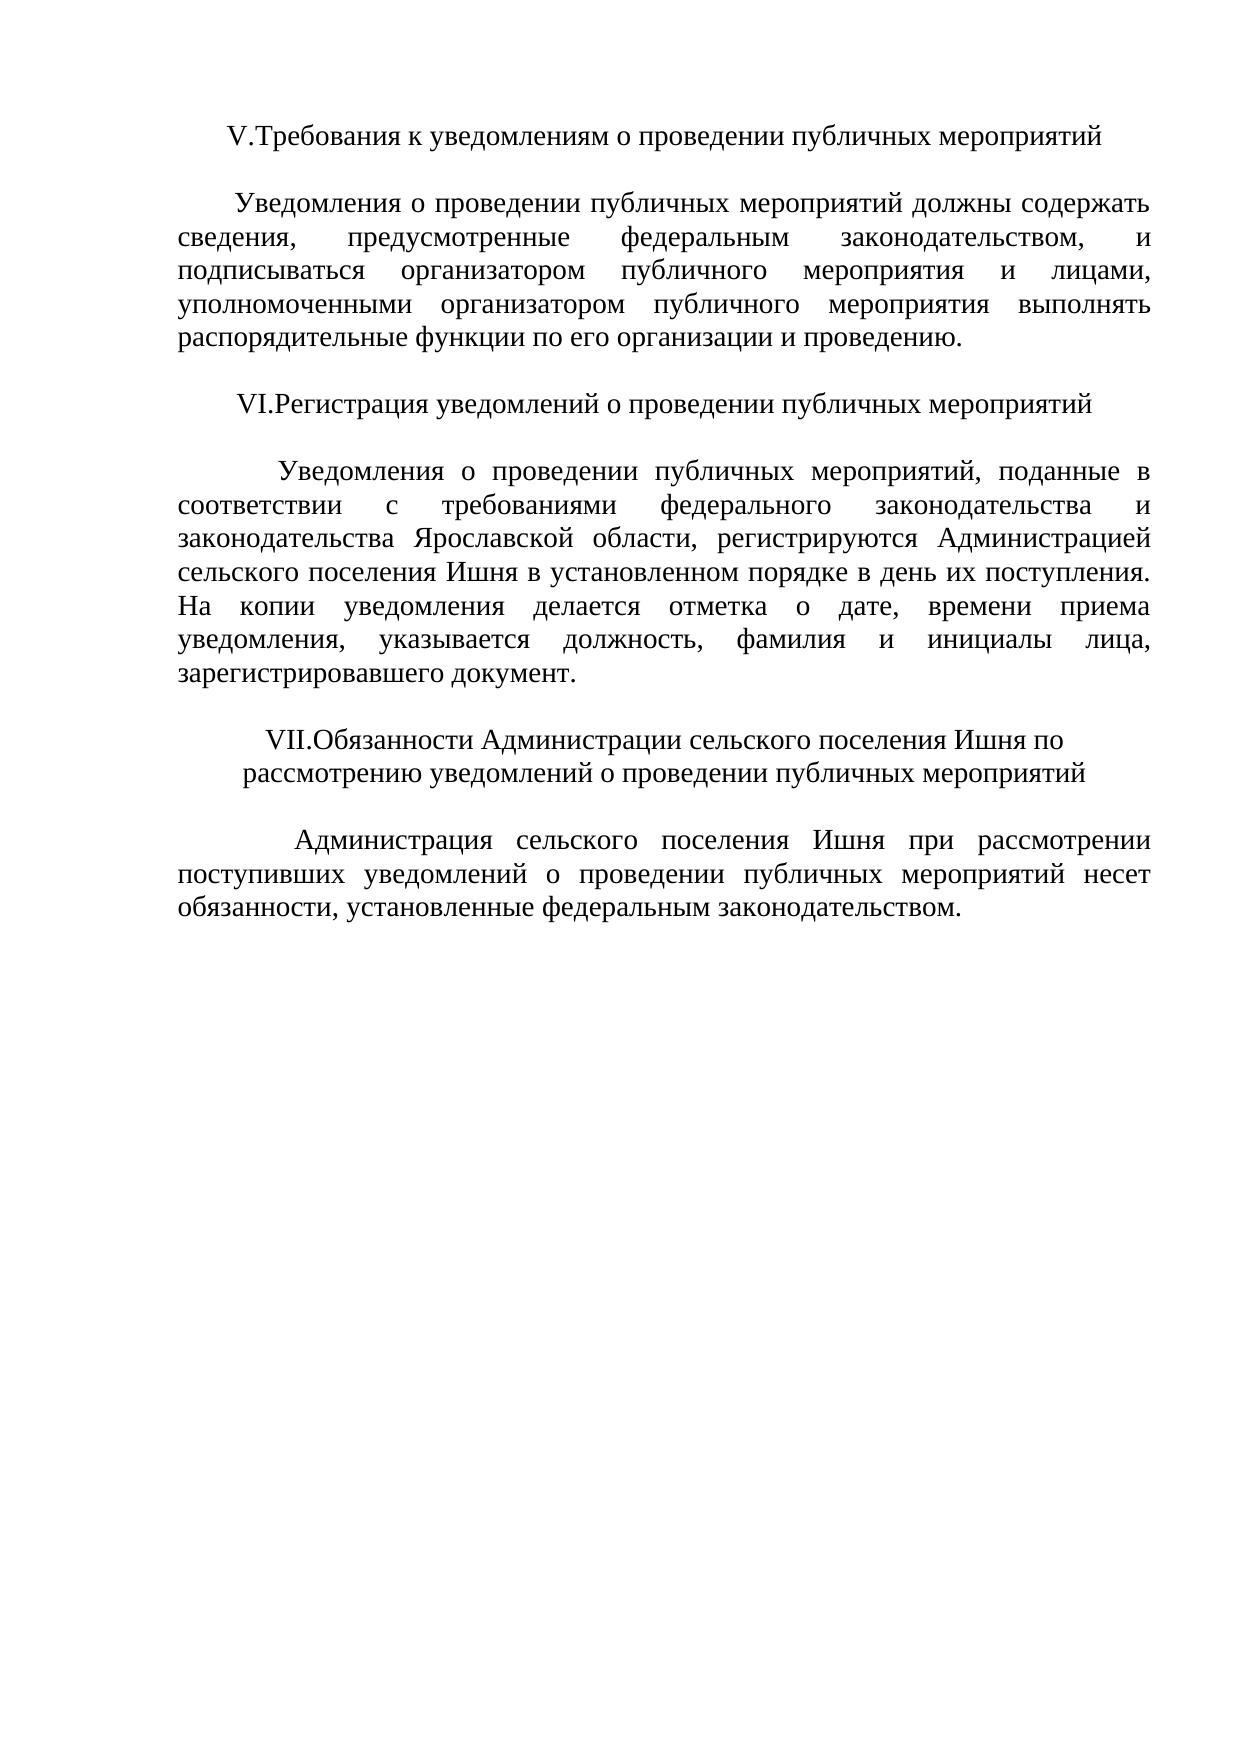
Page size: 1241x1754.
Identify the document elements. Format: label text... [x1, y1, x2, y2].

text Администрация сельского поселения Ишня при рассмотрении поступивших уведомлений о проведении публичных мероприятий несет обязанности, установленные федеральным законодательством. [177, 822, 1152, 923]
text VI.Регистрация уведомлений о проведении публичных мероприятий [177, 386, 1152, 420]
text Уведомления о проведении публичных мероприятий, поданные в соответствии с требованиями федерального законодательства и законодательства Ярославской области, регистрируются Администрацией сельского поселения Ишня в установленном порядке в день их поступления. На копии уведомления делается отметка о дате, времени приема уведомления, указывается должность, фамилия и инициалы лица, зарегистрировавшего документ. [177, 453, 1152, 688]
text VII.Обязанности Администрации сельского поселения Ишня по рассмотрению уведомлений о проведении публичных мероприятий [177, 722, 1152, 789]
text V.Требования к уведомлениям о проведении публичных мероприятий [177, 118, 1152, 152]
text Уведомления о проведении публичных мероприятий должны содержать сведения, предусмотренные федеральным законодательством, и подписываться организатором публичного мероприятия и лицами, уполномоченными организатором публичного мероприятия выполнять распорядительные функции по его организации и проведению. [177, 185, 1152, 353]
